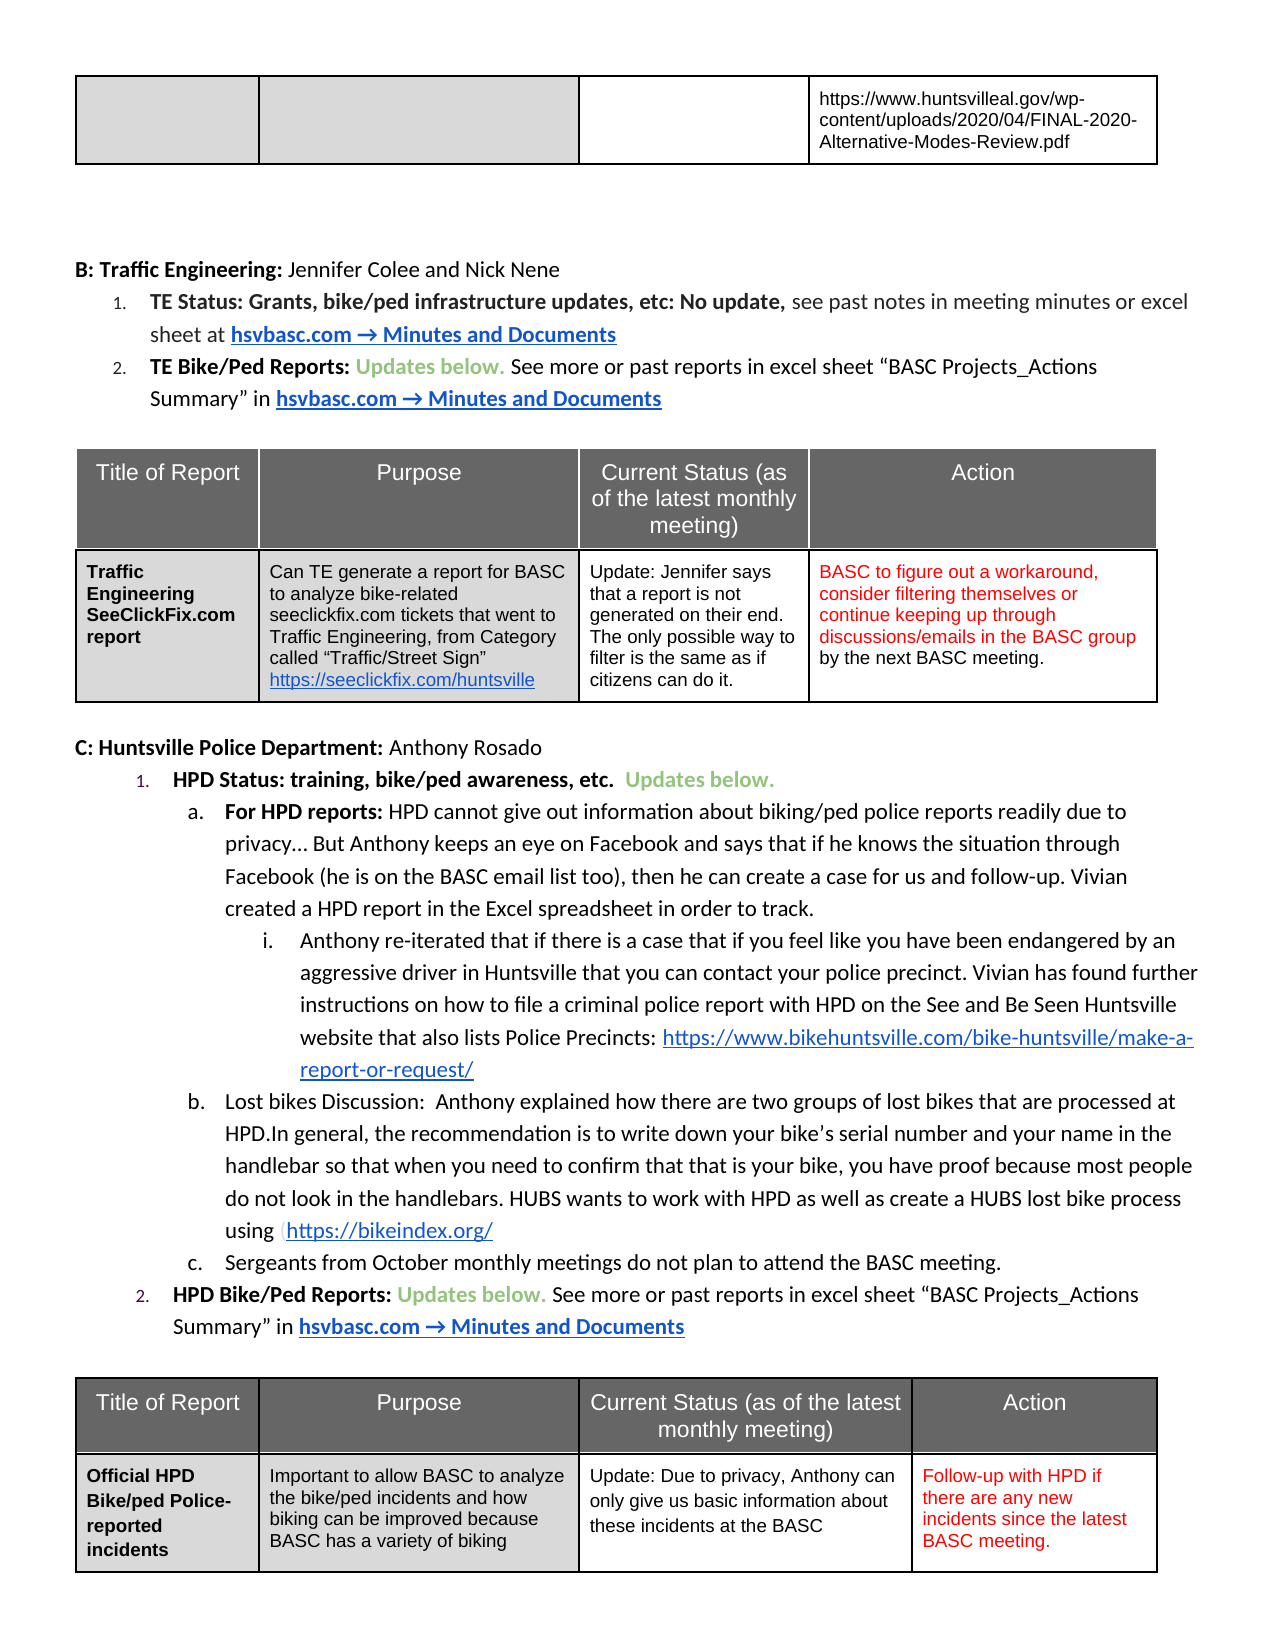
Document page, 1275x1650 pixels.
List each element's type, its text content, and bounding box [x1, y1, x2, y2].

table_header Purpose [260, 1379, 578, 1452]
list Anthony re-iterated that if there is a case that if you feel like you have been endangered by an aggressive driver in Huntsville that you can contact your police precinct. Vivian has found further instructions on how to file a criminal police report with HPD on the See and Be Seen Huntsville website that also lists Police Precincts: https://www.bikehuntsville.com/bike-huntsville/make-a-report-or-request/ [262, 926, 1200, 1083]
text B: Traffic Engineering: Jennifer Colee and Nick Nene [75, 255, 1200, 283]
table_header Title of Report [77, 1379, 258, 1452]
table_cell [580, 1455, 911, 1571]
list TE Bike/Ped Reports: Updates below. See more or past reports in excel sheet “BASC Projects_Actions Summary” in hsvbasc.com → Minutes and Documents [112, 352, 1200, 412]
table_header Action [913, 1379, 1156, 1452]
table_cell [77, 77, 258, 163]
table_header Action [810, 449, 1156, 548]
text C: Huntsville Police Department: Anthony Rosado [75, 733, 1200, 761]
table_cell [260, 77, 578, 163]
list For HPD reports: HPD cannot give out information about biking/ped police reports readily due to privacy… But Anthony keeps an eye on Facebook and says that if he knows the situation through Facebook (he is on the BASC email list too), then he can create a case for us and follow-up. Vivian created a HPD report in the Excel spreadsheet in order to track. [187, 797, 1200, 922]
table_header Purpose [260, 449, 578, 548]
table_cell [77, 1455, 258, 1571]
list TE Status: Grants, bike/ped infrastructure updates, etc: No update, see past notes in meeting minutes or excel sheet at hsvbasc.com → Minutes and Documents [112, 287, 1200, 348]
table_cell Traffic Engineering SeeClickFix.com report [77, 551, 258, 701]
table_cell Update: Jennifer says that a report is not generated on their end. The only possible way to filter is the same as if citizens can do it. [580, 551, 808, 701]
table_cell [260, 1455, 578, 1571]
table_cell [913, 1455, 1156, 1571]
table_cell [810, 77, 1156, 163]
list Lost bikes Discussion: Anthony explained how there are two groups of lost bikes that are processed at HPD.In general, the recommendation is to write down your bike’s serial number and your name in the handlebar so that when you need to confirm that that is your bike, you have proof because most people do not look in the handlebars. HUBS wants to work with HPD as well as create a HUBS lost bike process using (https://bikeindex.org/ [187, 1087, 1200, 1244]
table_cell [580, 77, 808, 163]
list HPD Bike/Ped Reports: Updates below. See more or past reports in excel sheet “BASC Projects_Actions Summary” in hsvbasc.com → Minutes and Documents [135, 1280, 1200, 1340]
list HPD Status: training, bike/ped awareness, etc. Updates below. [135, 765, 1200, 793]
table_header Current Status (as of the latest monthly meeting) [580, 1379, 911, 1452]
table_header Current Status (as of the latest monthly meeting) [580, 449, 808, 548]
list Sergeants from October monthly meetings do not plan to attend the BASC meeting. [187, 1248, 1200, 1276]
table_cell Can TE generate a report for BASC to analyze bike-related seeclickfix.com tickets that went to Traffic Engineering, from Category called “Traffic/Street Sign” https://seeclickfix.com/huntsville [260, 551, 578, 701]
table_header Title of Report [77, 449, 258, 548]
table_cell BASC to figure out a workaround, consider filtering themselves or continue keeping up through discussions/emails in the BASC group by the next BASC meeting. [810, 551, 1156, 701]
